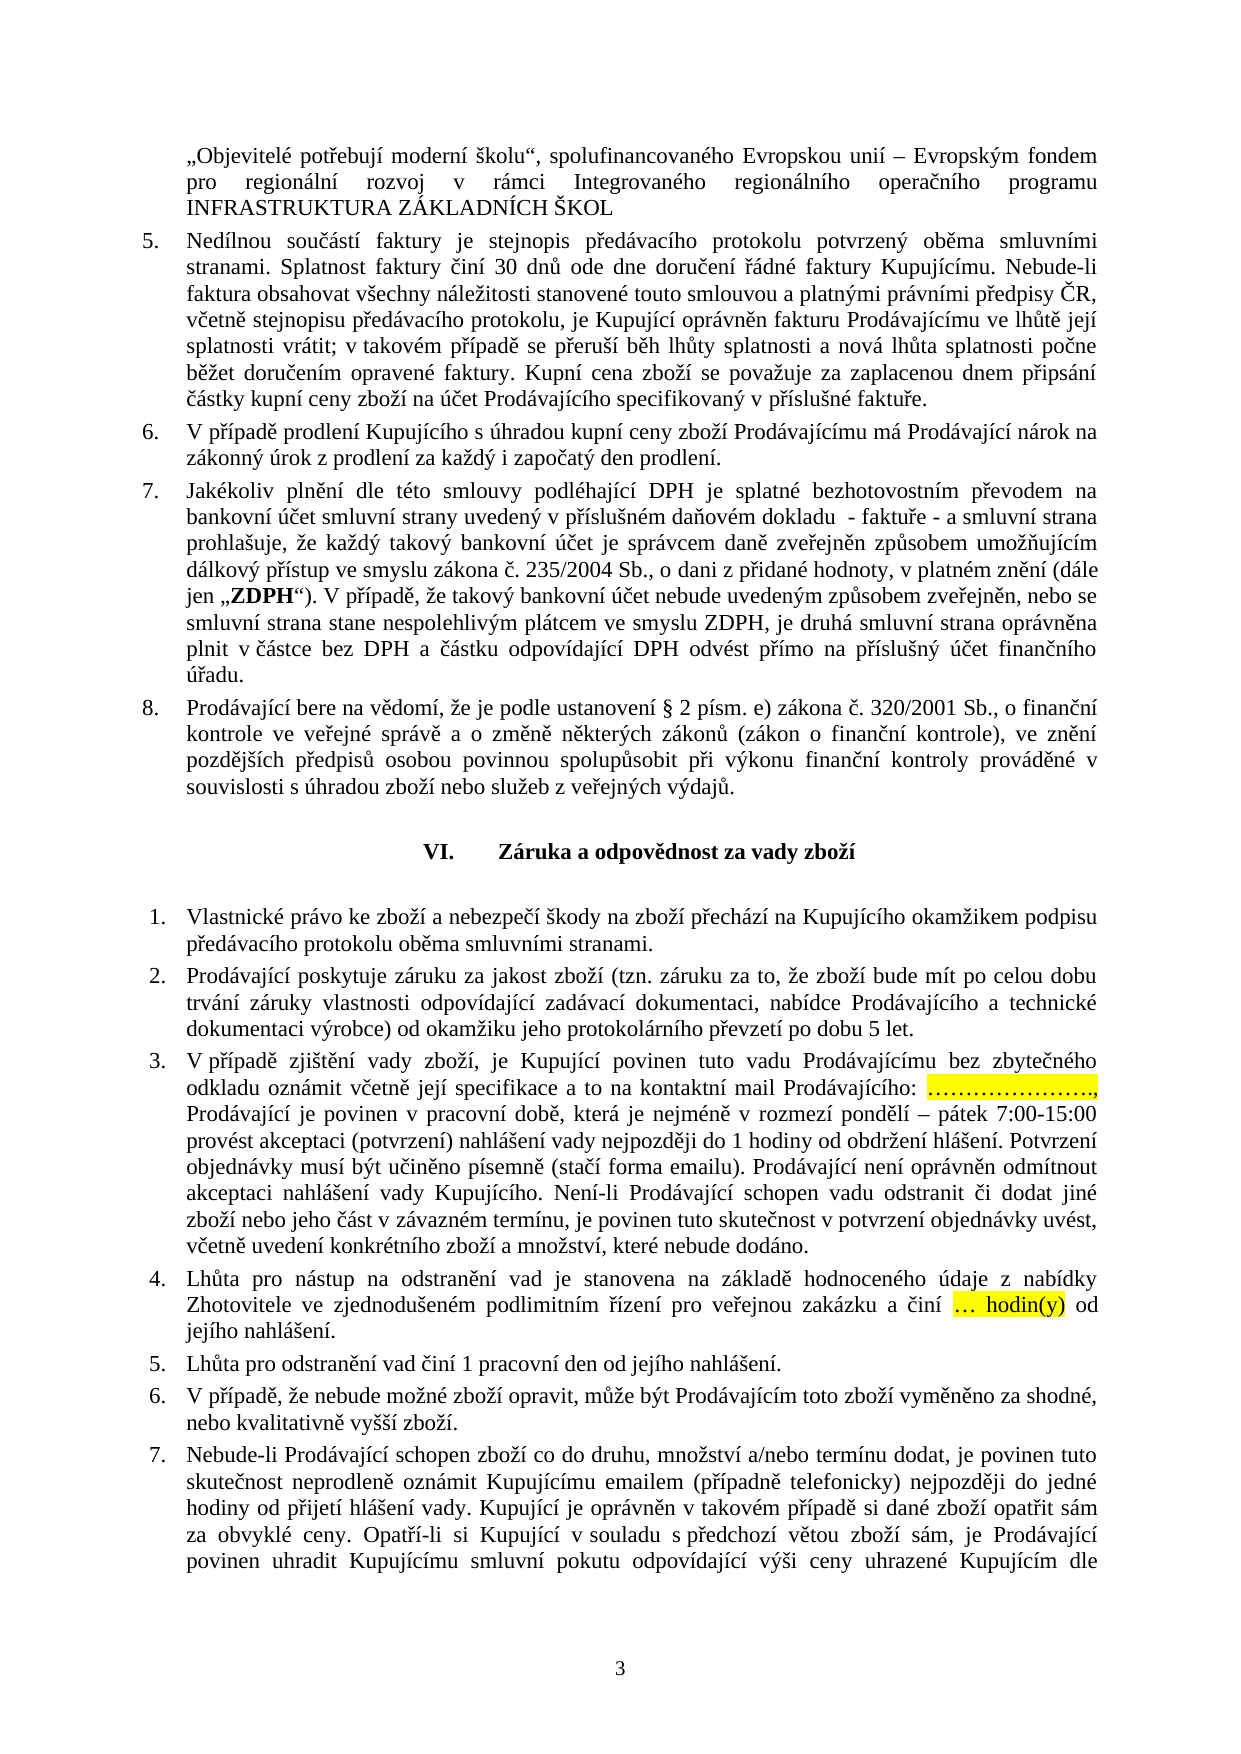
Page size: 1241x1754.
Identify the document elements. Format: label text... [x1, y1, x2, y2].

list Lhůta pro nástup na odstranění vad je stanovena na základě hodnoceného údaje z nabídky Zhotovitele ve zjednodušeném podlimitním řízení pro veřejnou zakázku a činí … hodin(y) od jejího nahlášení. [149, 1265, 1098, 1344]
list Lhůta pro odstranění vad činí 1 pracovní den od jejího nahlášení. [149, 1350, 1098, 1376]
list V případě prodlení Kupujícího s úhradou kupní ceny zboží Prodávajícímu má Prodávající nárok na zákonný úrok z prodlení za každý i započatý den prodlení. [142, 418, 1098, 471]
list Prodávající poskytuje záruku za jakost zboží (tzn. záruku za to, že zboží bude mít po celou dobu trvání záruky vlastnosti odpovídající zadávací dokumentaci, nabídce Prodávajícího a technické dokumentaci výrobce) od okamžiku jeho protokolárního převzetí po dobu 5 let. [149, 962, 1098, 1041]
list Prodávající bere na vědomí, že je podle ustanovení § 2 písm. e) zákona č. 320/2001 Sb., o finanční kontrole ve veřejné správě a o změně některých zákonů (zákon o finanční kontrole), ve znění pozdějších předpisů osobou povinnou spolupůsobit při výkonu finanční kontroly prováděné v souvislosti s úhradou zboží nebo služeb z veřejných výdajů. [142, 694, 1098, 799]
list Nedílnou součástí faktury je stejnopis předávacího protokolu potvrzený oběma smluvními stranami. Splatnost faktury činí 30 dnů ode dne doručení řádné faktury Kupujícímu. Nebude-li faktura obsahovat všechny náležitosti stanovené touto smlouvou a platnými právními předpisy ČR, včetně stejnopisu předávacího protokolu, je Kupující oprávněn fakturu Prodávajícímu ve lhůtě její splatnosti vrátit; v takovém případě se přeruší běh lhůty splatnosti a nová lhůta splatnosti počne běžet doručením opravené faktury. Kupní cena zboží se považuje za zaplacenou dnem připsání částky kupní ceny zboží na účet Prodávajícího specifikovaný v příslušné faktuře. [142, 227, 1098, 412]
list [149, 1442, 1098, 1573]
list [142, 142, 1098, 221]
list Vlastnické právo ke zboží a nebezpečí škody na zboží přechází na Kupujícího okamžikem podpisu předávacího protokolu oběma smluvními stranami. [149, 903, 1098, 956]
list V případě, že nebude možné zboží opravit, může být Prodávajícím toto zboží vyměněno za shodné, nebo kvalitativně vyšší zboží. [149, 1383, 1098, 1435]
list Záruka a odpovědnost za vady zboží [179, 838, 1098, 864]
list V případě zjištění vady zboží, je Kupující povinen tuto vadu Prodávajícímu bez zbytečného odkladu oznámit včetně její specifikace a to na kontaktní mail Prodávajícího: …………………., Prodávající je povinen v pracovní době, která je nejméně v rozmezí pondělí – pátek 7:00-15:00 provést akceptaci (potvrzení) nahlášení vady nejpozději do 1 hodiny od obdržení hlášení. Potvrzení objednávky musí být učiněno písemně (stačí forma emailu). Prodávající není oprávněn odmítnout akceptaci nahlášení vady Kupujícího. Není-li Prodávající schopen vadu odstranit či dodat jiné zboží nebo jeho část v závazném termínu, je povinen tuto skutečnost v potvrzení objednávky uvést, včetně uvedení konkrétního zboží a množství, které nebude dodáno. [149, 1048, 1098, 1258]
list Jakékoliv plnění dle této smlouvy podléhající DPH je splatné bezhotovostním převodem na bankovní účet smluvní strany uvedený v příslušném daňovém dokladu - faktuře - a smluvní strana prohlašuje, že každý takový bankovní účet je správcem daně zveřejněn způsobem umožňujícím dálkový přístup ve smyslu zákona č. 235/2004 Sb., o dani z přidané hodnoty, v platném znění (dále jen „ZDPH“). V případě, že takový bankovní účet nebude uvedeným způsobem zveřejněn, nebo se smluvní strana stane nespolehlivým plátcem ve smyslu ZDPH, je druhá smluvní strana oprávněna plnit v částce bez DPH a částku odpovídající DPH odvést přímo na příslušný účet finančního úřadu. [142, 477, 1098, 688]
